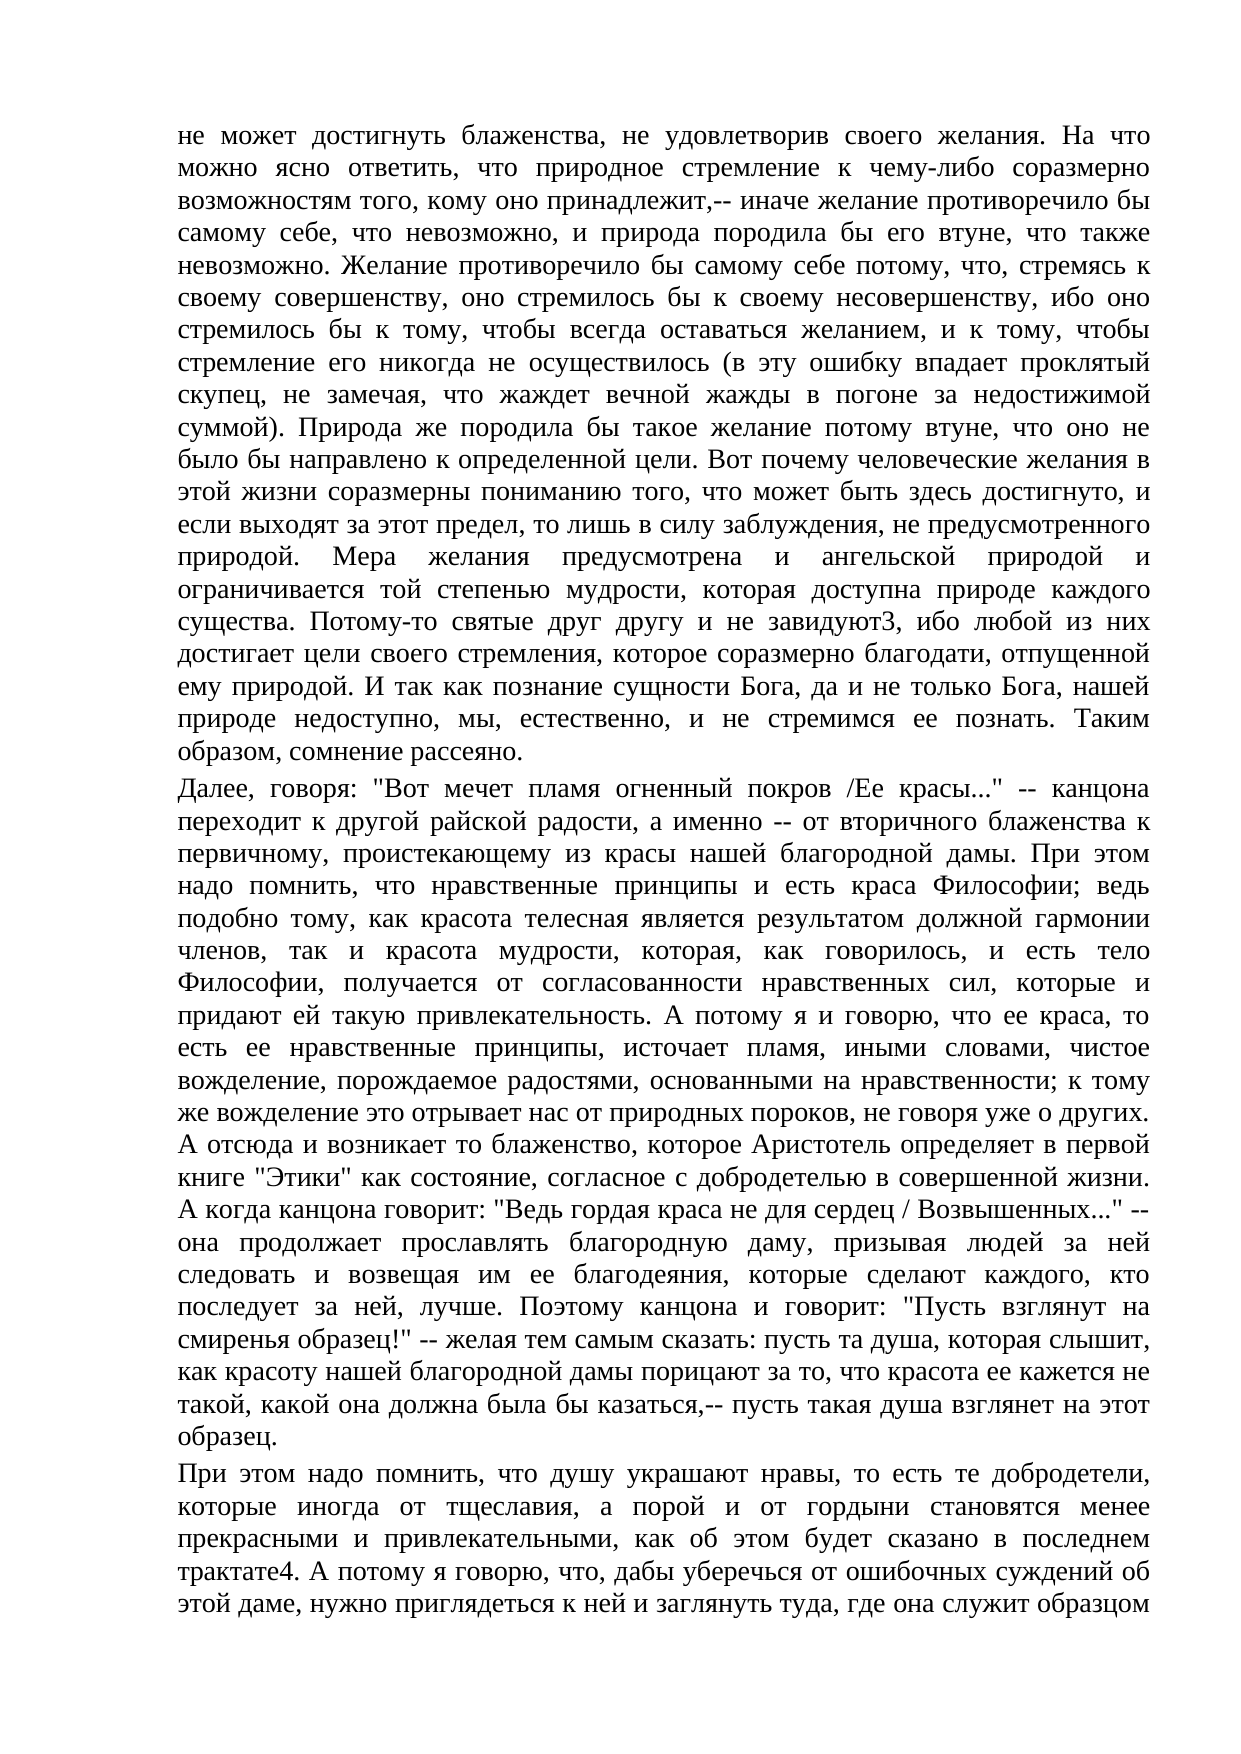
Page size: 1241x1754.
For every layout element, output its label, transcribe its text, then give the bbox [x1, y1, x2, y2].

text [177, 118, 1152, 766]
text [177, 1457, 1152, 1618]
text Далее, говоря: "Вот мечет пламя огненный покров /Ее красы..." -- канцона переходит к другой райской радости, а именно -- от вторичного блаженства к первичному, проистекающему из красы нашей благородной дамы. При этом надо помнить, что нравственные принципы и есть краса Философии; ведь подобно тому, как красота телесная является результатом должной гармонии членов, так и красота мудрости, которая, как говорилось, и есть тело Философии, получается от согласованности нравственных сил, которые и придают ей такую привлекательность. А потому я и говорю, что ее краса, то есть ее нравственные принципы, источает пламя, иными словами, чистое вожделение, порождаемое радостями, основанными на нравственности; к тому же вожделение это отрывает нас от природных пороков, не говоря уже о других. А отсюда и возникает то блаженство, которое Аристотель определяет в первой книге "Этики" как состояние, согласное с добродетелью в совершенной жизни. А когда канцона говорит: "Ведь гордая краса не для сердец / Возвышенных..." -- она продолжает прославлять благородную даму, призывая людей за ней следовать и возвещая им ее благодеяния, которые сделают каждого, кто последует за ней, лучше. Поэтому канцона и говорит: "Пусть взглянут на смиренья образец!" -- желая тем самым сказать: пусть та душа, которая слышит, как красоту нашей благородной дамы порицают за то, что красота ее кажется не такой, какой она должна была бы казаться,-- пусть такая душа взглянет на этот образец. [177, 771, 1152, 1451]
